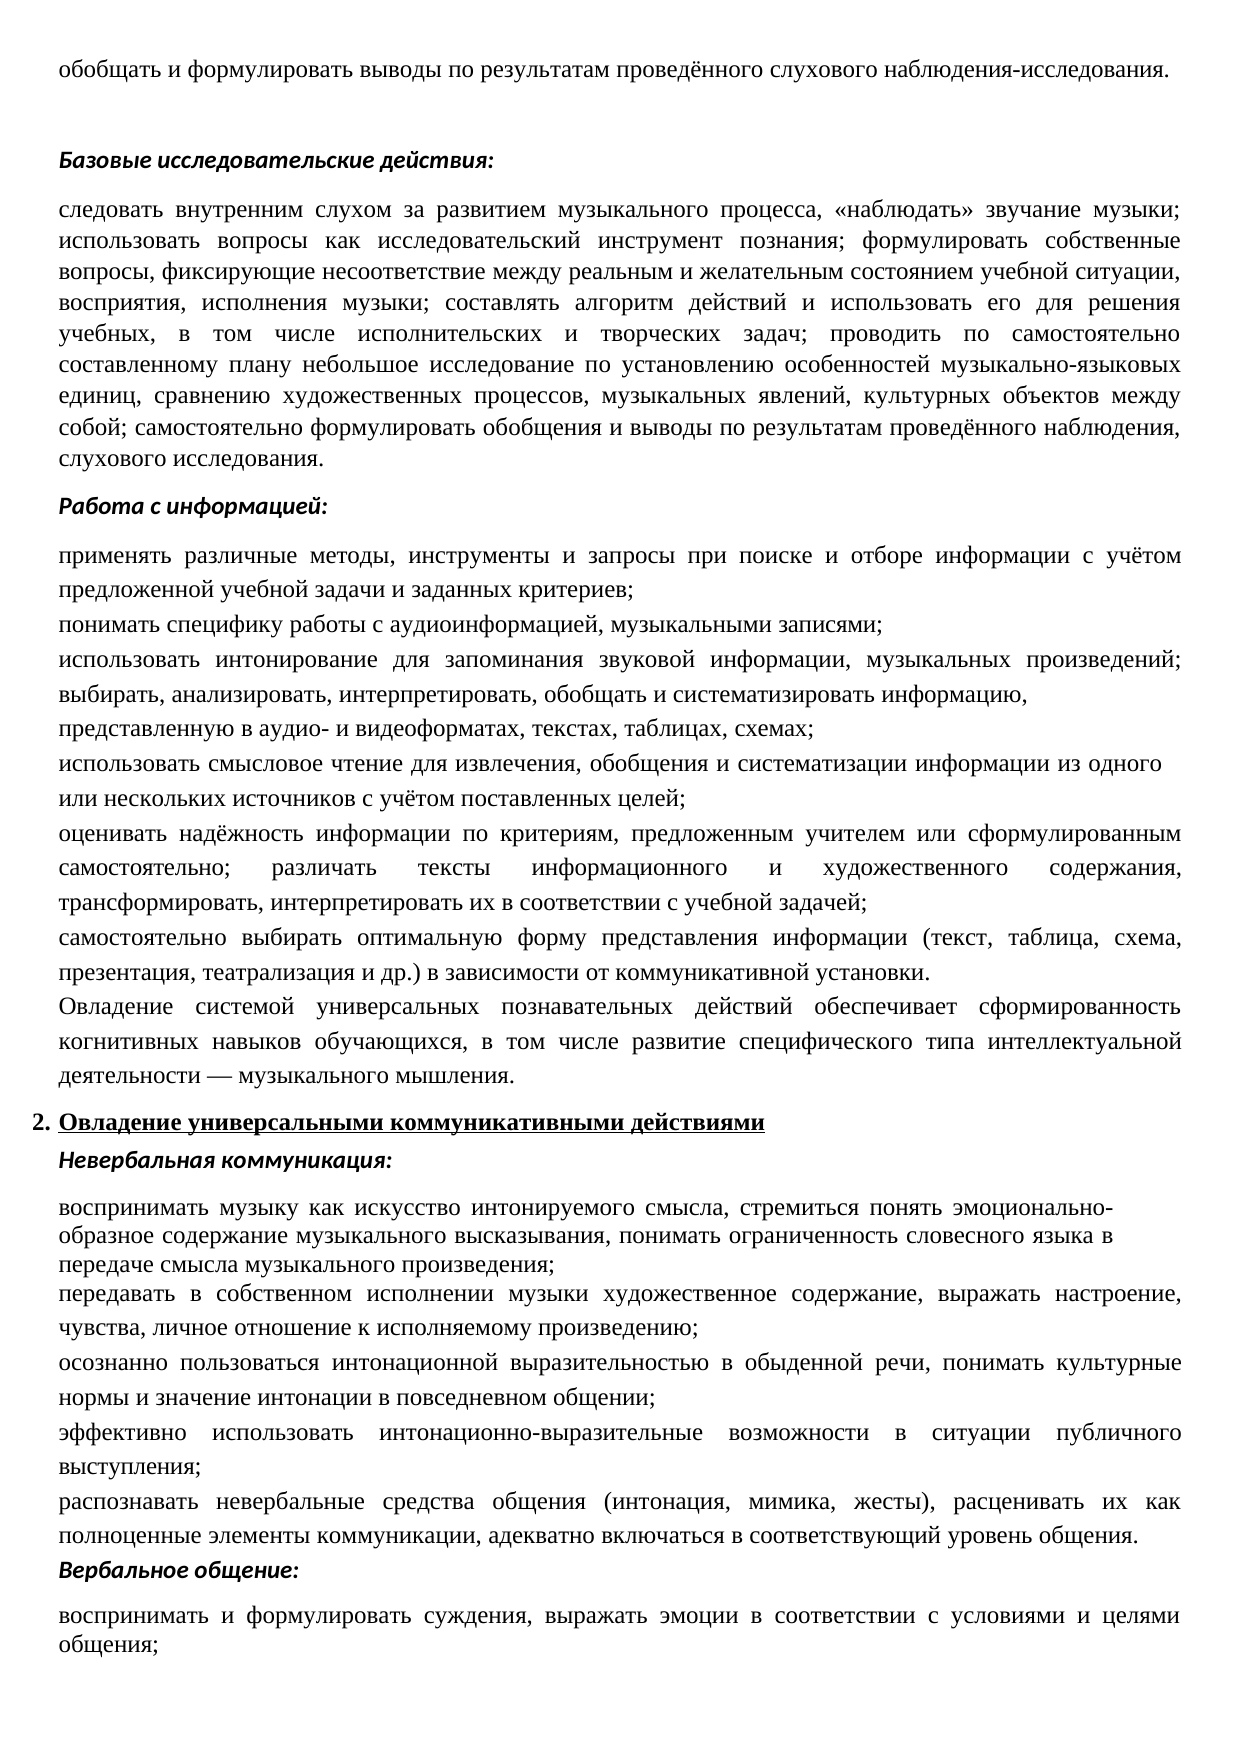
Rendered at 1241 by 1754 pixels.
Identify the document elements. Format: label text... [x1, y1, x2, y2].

text Работа с информацией: [58, 490, 1182, 521]
text передавать в собственном исполнении музыки художественное содержание, выражать настроение, чувства, личное отношение к исполняемому произведению; [58, 1278, 1182, 1341]
text воспринимать и формулировать суждения, выражать эмоции в соответствии с условиями и целями общения; [58, 1601, 1182, 1658]
text Овладение системой универсальных познавательных действий обеспечивает сформированность когнитивных навыков обучающихся, в том числе развитие специфического типа интеллектуальной деятельности — музыкального мышления. [58, 991, 1182, 1089]
text самостоятельно выбирать оптимальную форму представления информации (текст, таблица, схема, презентация, театрализация и др.) в зависимости от коммуникативной установки. [58, 922, 1182, 985]
text Невербальная коммуникация: [58, 1144, 1182, 1175]
text понимать специфику работы с аудиоинформацией, музыкальными записями; [58, 609, 1182, 638]
text осознанно пользоваться интонационной выразительностью в обыденной речи, понимать культурные нормы и значение интонации в повседневном общении; [58, 1347, 1182, 1411]
text распознавать невербальные средства общения (интонация, мимика, жесты), расценивать их как полноценные элементы коммуникации, адекватно включаться в соответствующий уровень общения. [58, 1486, 1182, 1549]
text представленную в аудио- и видеоформатах, текстах, таблицах, схемах; [58, 713, 1182, 742]
text оценивать надёжность информации по критериям, предложенным учителем или сформулированным самостоятельно; различать тексты информационного и художественного содержания, трансформировать, интерпретировать их в соответствии с учебной задачей; [58, 818, 1182, 916]
text эффективно использовать интонационно-выразительные возможности в ситуации публичного выступления; [58, 1417, 1182, 1480]
text Базовые исследовательские действия: [58, 145, 1182, 175]
text Вербальное общение: [58, 1555, 1182, 1584]
text следовать внутренним слухом за развитием музыкального процесса, «наблюдать» звучание музыки; использовать вопросы как исследовательский инструмент познания; формулировать собственные вопросы, фиксирующие несоответствие между реальным и желательным состоянием учебной ситуации, восприятия, исполнения музыки; составлять алгоритм действий и использовать его для решения учебных, в том числе исполнительских и творческих задач; проводить по самостоятельно составленному плану небольшое исследование по установлению особенностей музыкально-языковых единиц, сравнению художественных процессов, музыкальных явлений, культурных объектов между собой; самостоятельно формулировать обобщения и выводы по результатам проведённого наблюдения, слухового исследования. [58, 194, 1182, 471]
text применять различные методы, инструменты и запросы при поиске и отборе информации с учётом предложенной учебной задачи и заданных критериев; [58, 540, 1182, 603]
subtitle Овладение универсальными коммуникативными действиями [32, 1107, 1182, 1136]
text использовать интонирование для запоминания звуковой информации, музыкальных произведений; выбирать, анализировать, интерпретировать, обобщать и систематизировать информацию, [58, 644, 1182, 708]
text воспринимать музыку как искусство интонируемого смысла, стремиться понять эмоционально- образное содержание музыкального высказывания, понимать ограниченность словесного языка в передаче смысла музыкального произведения; [58, 1192, 1114, 1278]
text использовать смысловое чтение для извлечения, обобщения и систематизации информации из одного или нескольких источников с учётом поставленных целей; [58, 748, 1163, 812]
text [58, 54, 1182, 83]
